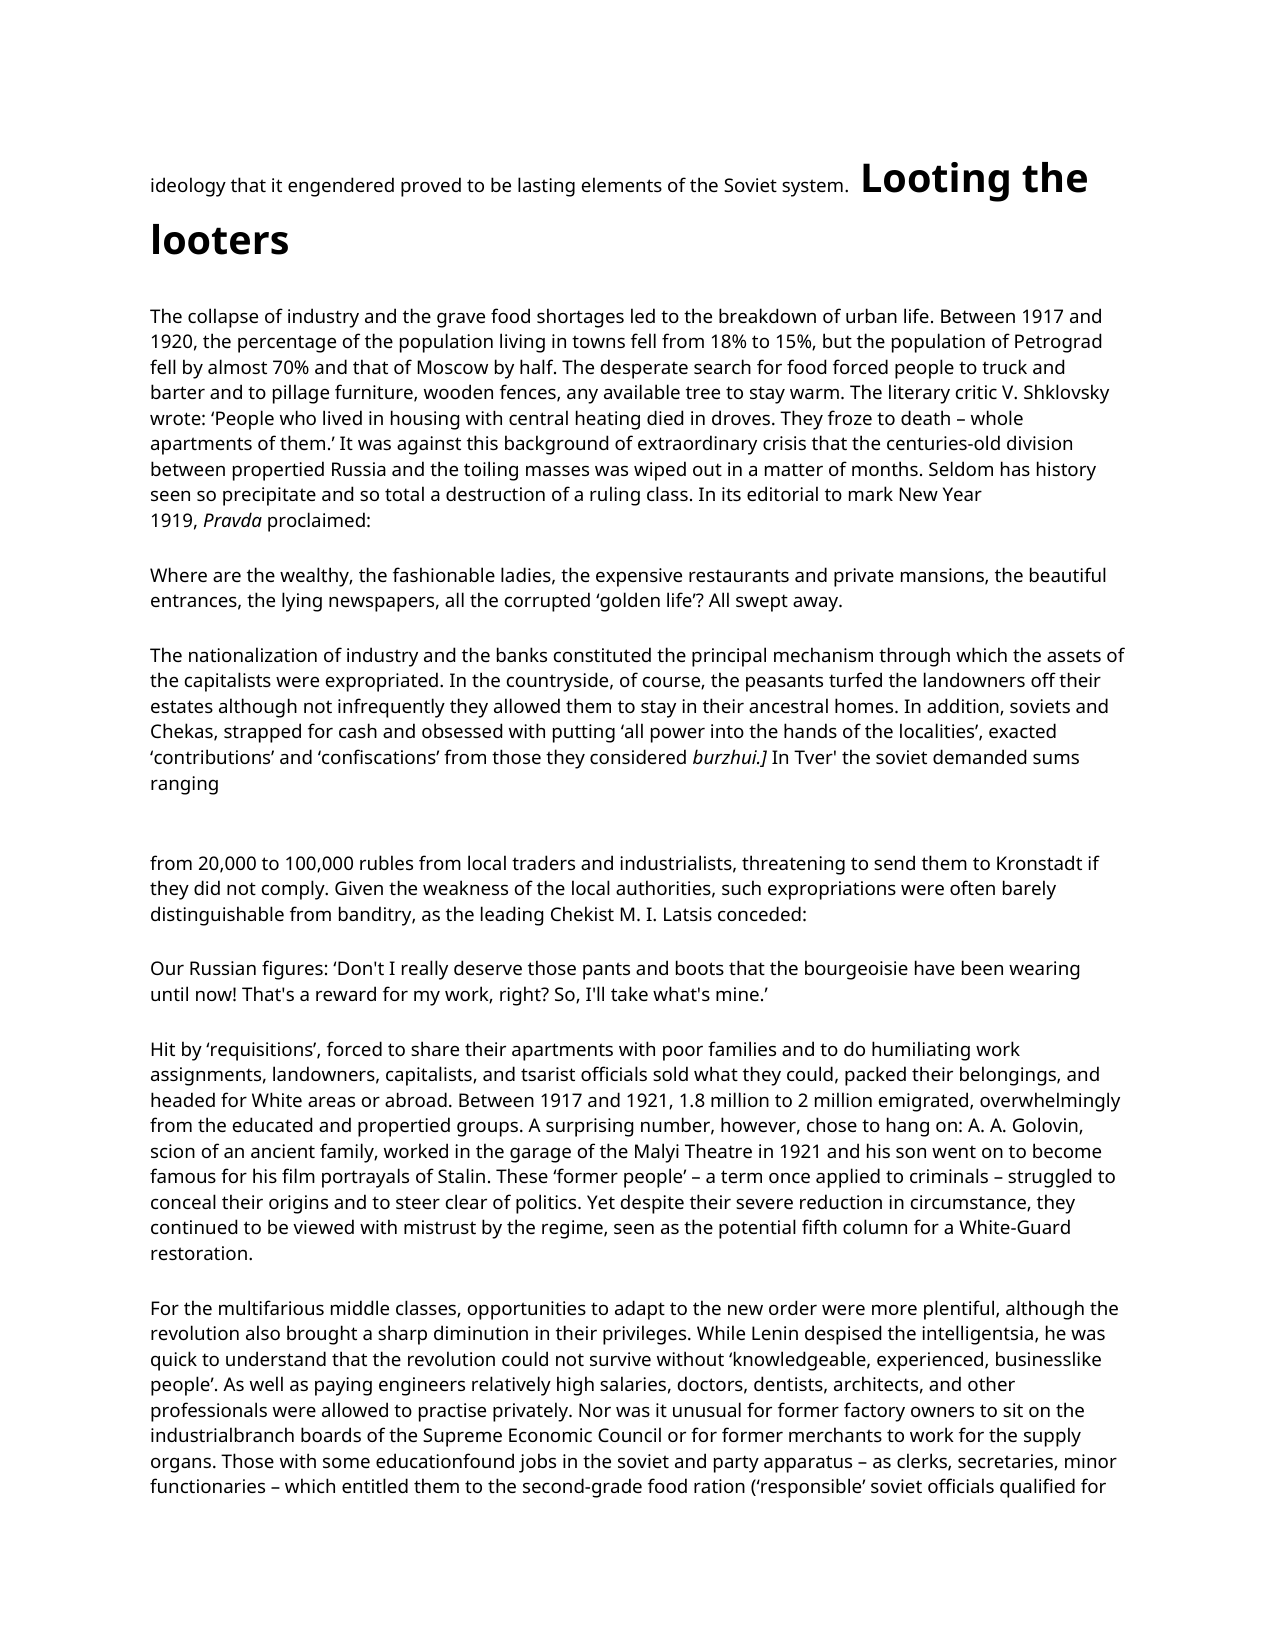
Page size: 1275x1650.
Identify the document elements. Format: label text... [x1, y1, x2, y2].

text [150, 1295, 1125, 1499]
text Where are the wealthy, the fashionable ladies, the expensive restaurants and private mansions, the beautiful entrances, the lying newspapers, all the corrupted ‘golden life’? All swept away. [150, 562, 1125, 613]
text The collapse of industry and the grave food shortages led to the breakdown of urban life. Between 1917 and 1920, the percentage of the population living in towns fell from 18% to 15%, but the population of Petrograd fell by almost 70% and that of Moscow by half. The desperate search for food forced people to truck and barter and to pillage furniture, wooden fences, any available tree to stay warm. The literary critic V. Shklovsky wrote: ‘People who lived in housing with central heating died in droves. They froze to death – whole apartments of them.’ It was against this background of extraordinary crisis that the centuries-old division between propertied Russia and the toiling masses was wiped out in a matter of months. Seldom has history seen so precipitate and so total a destruction of a ruling class. In its editorial to mark New Year 1919, Pravda proclaimed: [150, 303, 1125, 533]
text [150, 150, 1125, 266]
text from 20,000 to 100,000 rubles from local traders and industrialists, threatening to send them to Kronstadt if they did not comply. Given the weakness of the local authorities, such expropriations were often barely distinguishable from banditry, as the leading Chekist M. I. Latsis conceded: [150, 824, 1125, 927]
text The nationalization of industry and the banks constituted the principal mechanism through which the assets of the capitalists were expropriated. In the countryside, of course, the peasants turfed the landowners off their estates although not infrequently they allowed them to stay in their ancestral homes. In addition, soviets and Chekas, strapped for cash and obsessed with putting ‘all power into the hands of the localities’, exacted ‘contributions’ and ‘confiscations’ from those they considered burzhui.] In Tver' the soviet demanded sums ranging [150, 642, 1125, 795]
text Hit by ‘requisitions’, forced to share their apartments with poor families and to do humiliating work assignments, landowners, capitalists, and tsarist officials sold what they could, packed their belongings, and headed for White areas or abroad. Between 1917 and 1921, 1.8 million to 2 million emigrated, overwhelmingly from the educated and propertied groups. A surprising number, however, chose to hang on: A. A. Golovin, scion of an ancient family, worked in the garage of the Malyi Theatre in 1921 and his son went on to become famous for his film portrayals of Stalin. These ‘former people’ – a term once applied to criminals – struggled to conceal their origins and to steer clear of politics. Yet despite their severe reduction in circumstance, they continued to be viewed with mistrust by the regime, seen as the potential fifth column for a White-Guard restoration. [150, 1036, 1125, 1266]
text Our Russian figures: ‘Don't I really deserve those pants and boots that the bourgeoisie have been wearing until now! That's a reward for my work, right? So, I'll take what's mine.’ [150, 956, 1125, 1007]
